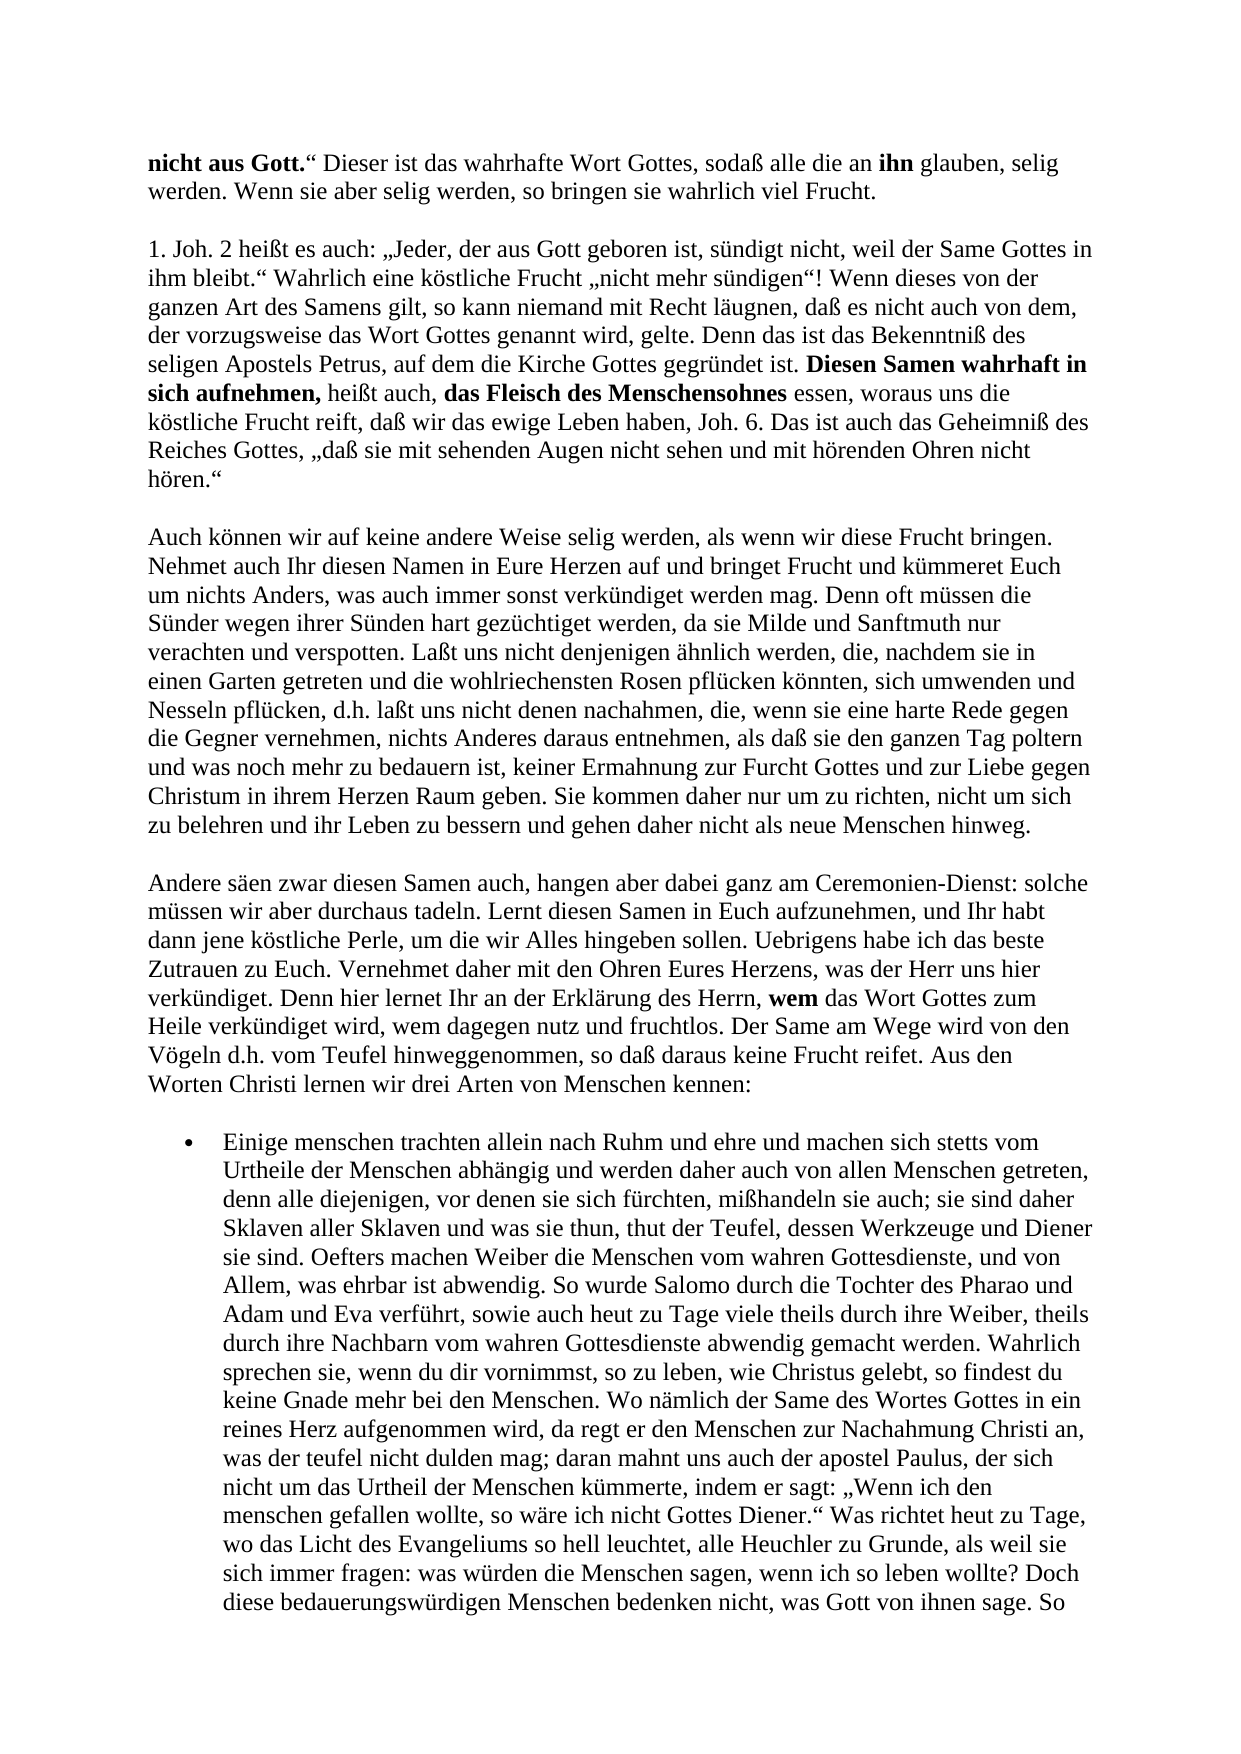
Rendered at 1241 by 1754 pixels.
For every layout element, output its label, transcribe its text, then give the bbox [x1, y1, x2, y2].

text Auch können wir auf keine andere Weise selig werden, als wenn wir diese Frucht bringen. Nehmet auch Ihr diesen Namen in Eure Herzen auf und bringet Frucht und kümmeret Euch um nichts Anders, was auch immer sonst verkündiget werden mag. Denn oft müssen die Sünder wegen ihrer Sünden hart gezüchtiget werden, da sie Milde und Sanftmuth nur verachten und verspotten. Laßt uns nicht denjenigen ähnlich werden, die, nachdem sie in einen Garten getreten und die wohlriechensten Rosen pflücken könnten, sich umwenden und Nesseln pflücken, d.h. laßt uns nicht denen nachahmen, die, wenn sie eine harte Rede gegen die Gegner vernehmen, nichts Anderes daraus entnehmen, als daß sie den ganzen Tag poltern und was noch mehr zu bedauern ist, keiner Ermahnung zur Furcht Gottes und zur Liebe gegen Christum in ihrem Herzen Raum geben. Sie kommen daher nur um zu richten, nicht um sich zu belehren und ihr Leben zu bessern und gehen daher nicht als neue Menschen hinweg. [148, 522, 1093, 838]
text Andere säen zwar diesen Samen auch, hangen aber dabei ganz am Ceremonien-Dienst: solche müssen wir aber durchaus tadeln. Lernt diesen Samen in Euch aufzunehmen, und Ihr habt dann jene köstliche Perle, um die wir Alles hingeben sollen. Uebrigens habe ich das beste Zutrauen zu Euch. Vernehmet daher mit den Ohren Eures Herzens, was der Herr uns hier verkündiget. Denn hier lernet Ihr an der Erklärung des Herrn, wem das Wort Gottes zum Heile verkündiget wird, wem dagegen nutz und fruchtlos. Der Same am Wege wird von den Vögeln d.h. vom Teufel hinweggenommen, so daß daraus keine Frucht reifet. Aus den Worten Christi lernen wir drei Arten von Menschen kennen: [148, 868, 1093, 1098]
text 1. Joh. 2 heißt es auch: „Jeder, der aus Gott geboren ist, sündigt nicht, weil der Same Gottes in ihm bleibt.“ Wahrlich eine köstliche Frucht „nicht mehr sündigen“! Wenn dieses von der ganzen Art des Samens gilt, so kann niemand mit Recht läugnen, daß es nicht auch von dem, der vorzugsweise das Wort Gottes genannt wird, gelte. Denn das ist das Bekenntniß des seligen Apostels Petrus, auf dem die Kirche Gottes gegründet ist. Diesen Samen wahrhaft in sich aufnehmen, heißt auch, das Fleisch des Menschensohnes essen, woraus uns die köstliche Frucht reift, daß wir das ewige Leben haben, Joh. 6. Das ist auch das Geheimniß des Reiches Gottes, „daß sie mit sehenden Augen nicht sehen und mit hörenden Ohren nicht hören.“ [148, 234, 1093, 493]
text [148, 148, 1093, 205]
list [185, 1127, 1093, 1616]
